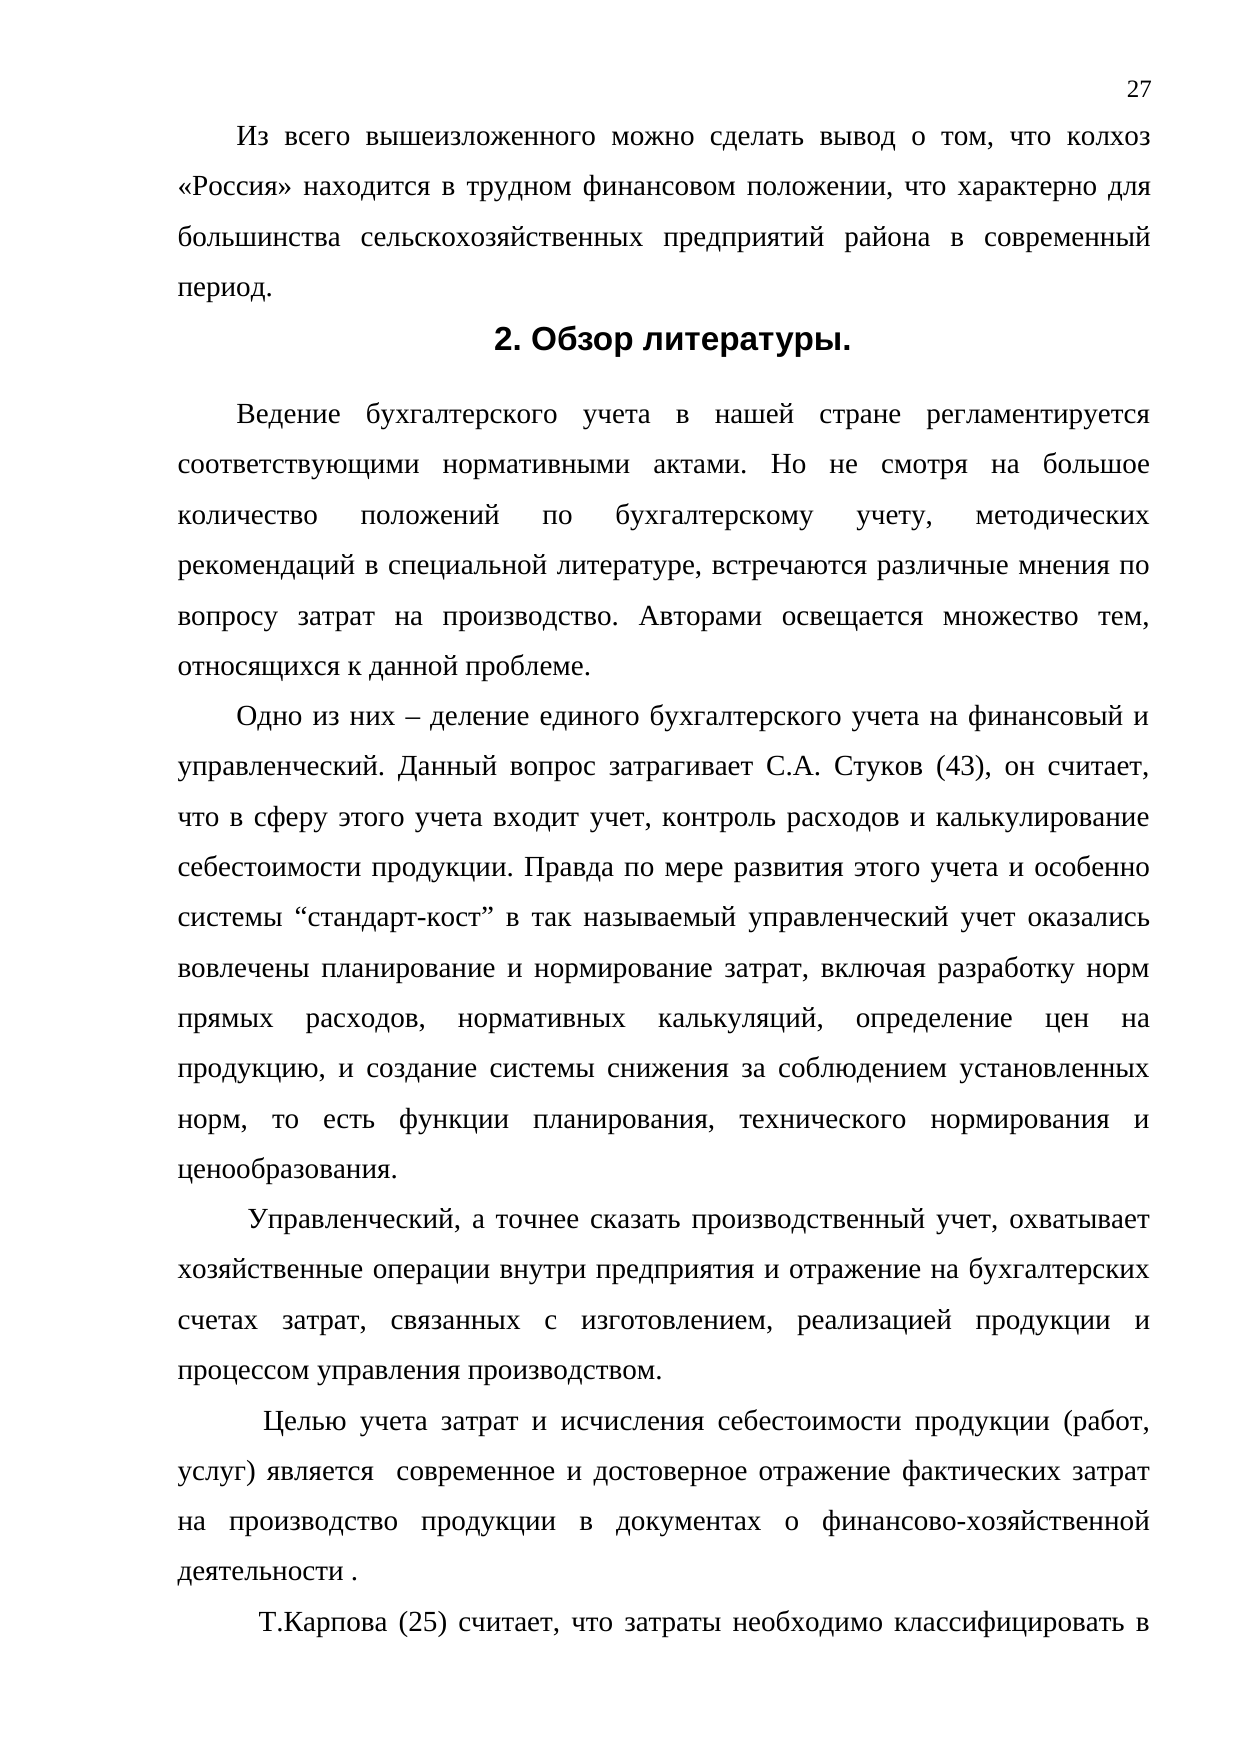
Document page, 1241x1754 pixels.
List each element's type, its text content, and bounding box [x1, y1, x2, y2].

text Ведение бухгалтерского учета в нашей стране регламентируется соответствующими нормативными актами. Но не смотря на большое количество положений по бухгалтерскому учету, методических рекомендаций в специальной литературе, встречаются различные мнения по вопросу затрат на производство. Авторами освещается множество тем, относящихся к данной проблеме. [177, 396, 1151, 681]
subtitle 2. Обзор литературы. [177, 319, 1152, 358]
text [177, 1604, 1151, 1637]
text Одно из них – деление единого бухгалтерского учета на финансовый и управленческий. Данный вопрос затрагивает С.А. Стуков (43), он считает, что в сферу этого учета входит учет, контроль расходов и калькулирование себестоимости продукции. Правда по мере развития этого учета и особенно системы “стандарт-кост” в так называемый управленческий учет оказались вовлечены планирование и нормирование затрат, включая разработку норм прямых расходов, нормативных калькуляций, определение цен на продукцию, и создание системы снижения за соблюдением установленных норм, то есть функции планирования, технического нормирования и ценообразования. [177, 698, 1151, 1184]
text Из всего вышеизложенного можно сделать вывод о том, что колхоз «Россия» находится в трудном финансовом положении, что характерно для большинства сельскохозяйственных предприятий района в современный период. [177, 118, 1152, 303]
text Управленческий, а точнее сказать производственный учет, охватывает хозяйственные операции внутри предприятия и отражение на бухгалтерских счетах затрат, связанных с изготовлением, реализацией продукции и процессом управления производством. [177, 1201, 1151, 1386]
text Целью учета затрат и исчисления себестоимости продукции (работ, услуг) является современное и достоверное отражение фактических затрат на производство продукции в документах о финансово-хозяйственной деятельности . [177, 1403, 1151, 1587]
